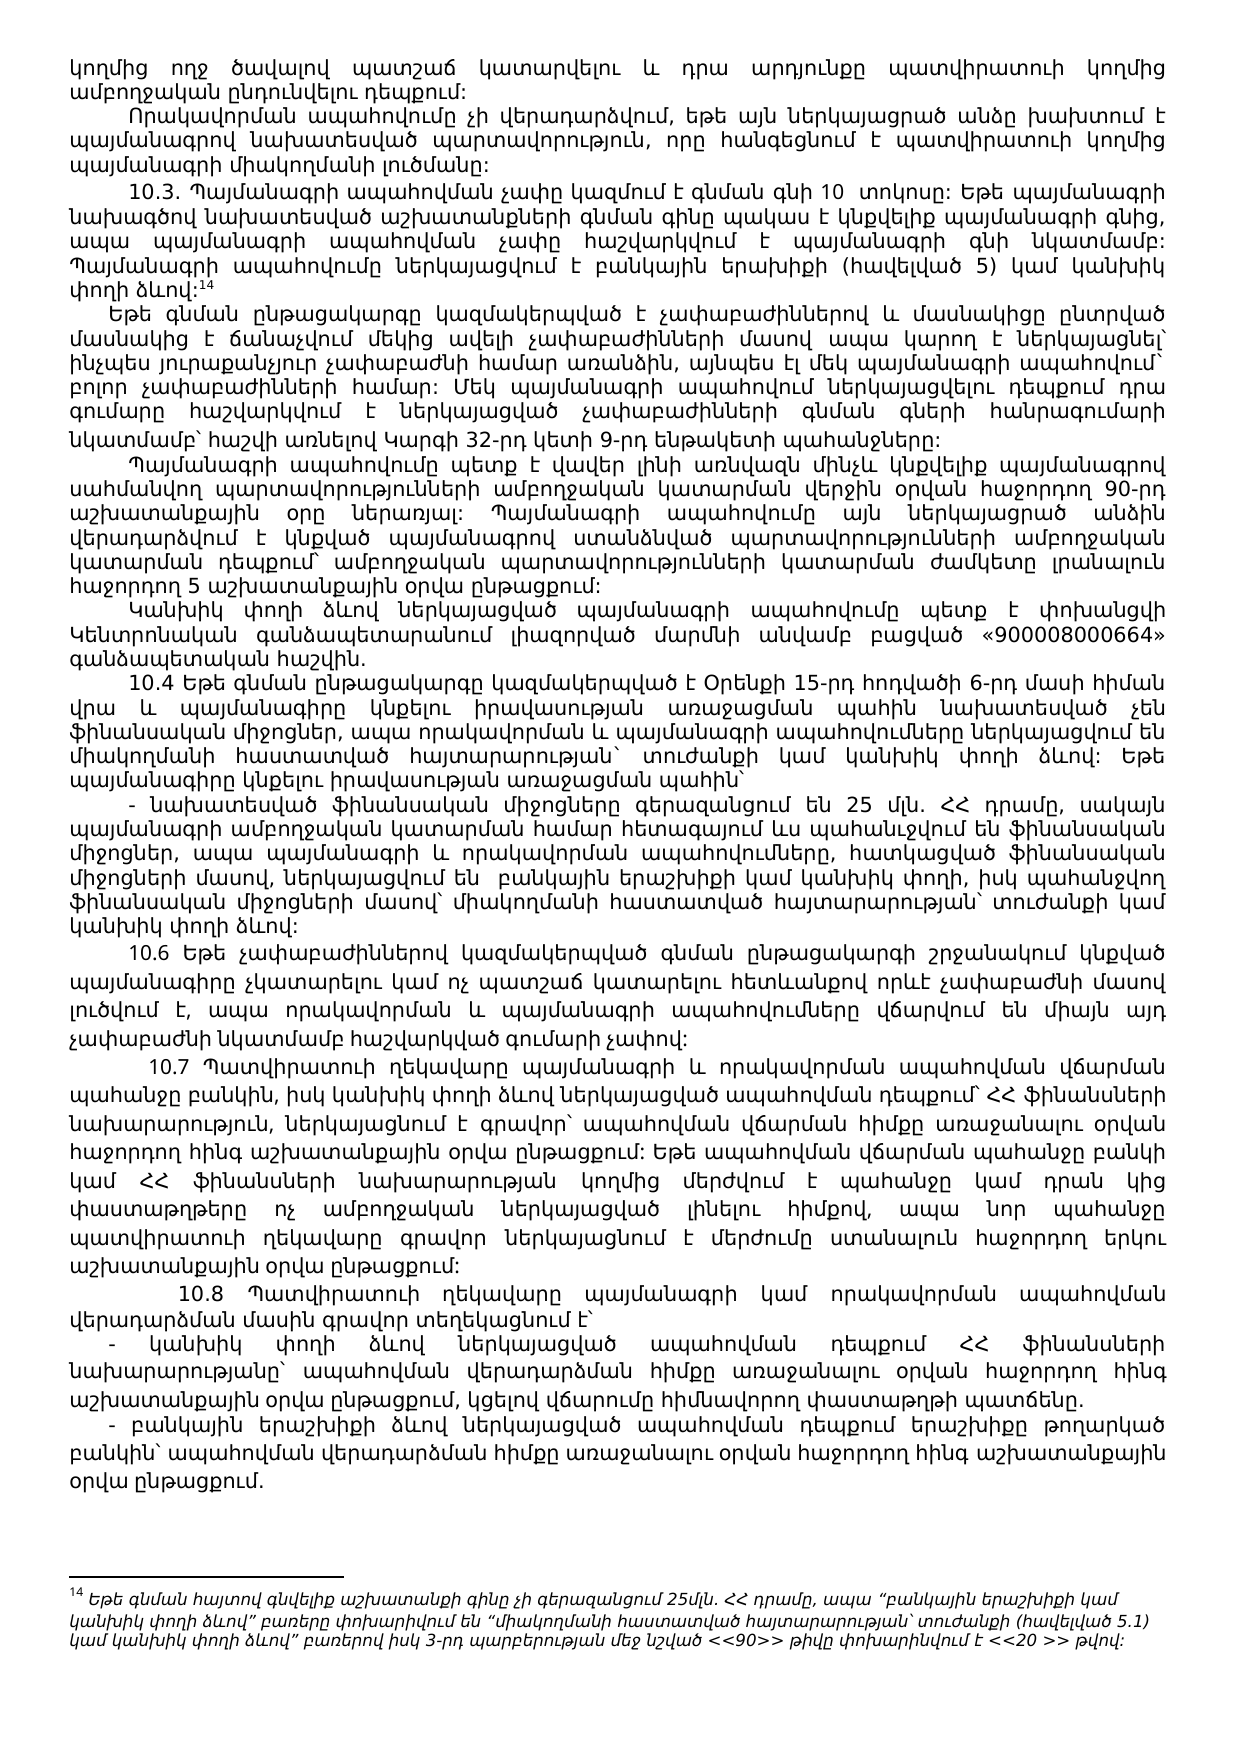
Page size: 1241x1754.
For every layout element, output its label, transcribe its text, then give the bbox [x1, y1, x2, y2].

text - նախատեսված ֆինանսական միջոցները գերազանցում են 25 մլն. ՀՀ դրամը, սակայն պայմանագրի ամբողջական կատարման համար հետագայում ևս պահանւջվում են ֆինանսական միջոցներ, ապա պայմանագրի և որակավորման ապահովումները, հատկացված ֆինանսական միջոցների մասով, ներկայացվում են բանկային երաշխիքի կամ կանխիկ փողի, իսկ պահանջվող ֆինանսական միջոցների մասով՝ միակողմանի հաստատված հայտարարության՝ տուժանքի կամ կանխիկ փողի ձևով: [69, 793, 1167, 938]
text Կանխիկ փողի ձևով ներկայացված պայմանագրի ապահովումը պետք է փոխանցվի Կենտրոնական գանձապետարանում լիազորված մարմնի անվամբ բացված «900008000664» գանձապետական հաշվին. [69, 598, 1167, 671]
text 10.3. Պայմանագրի ապահովման չափը կազմում է գնման գնի 10 տոկոսը: Եթե պայմանագրի նախագծով նախատեսված աշխատանքների գնման գինը պակաս է կնքվելիք պայմանագրի գնից, ապա պայմանագրի ապահովման չափը հաշվարկվում է պայմանագրի գնի նկատմամբ: Պայմանագրի ապահովումը ներկայացվում է բանկային երախիքի (հավելված 5) կամ կանխիկ փողի ձևով: [69, 177, 1167, 302]
text 10.6 Եթե չափաբաժիններով կազմակերպված գնման ընթացակարգի շրջանակում կնքված պայմանագիրը չկատարելու կամ ոչ պատշաճ կատարելու հետևանքով որևէ չափաբաժնի մասով լուծվում է, ապա որակավորման և պայմանագրի ապահովումները վճարվում են միայն այդ չափաբաժնի նկատմամբ հաշվարկված գումարի չափով: [69, 938, 1167, 1052]
text 10.8 Պատվիրատուի ղեկավարը պայմանագրի կամ որակավորման ապահովման վերադարձման մասին գրավոր տեղեկացնում է՝ [69, 1279, 1167, 1332]
text Պայմանագրի ապահովումը պետք է վավեր լինի առնվազն մինչև կնքվելիք պայմանագրով սահմանվող պարտավորությունների ամբողջական կատարման վերջին օրվան հաջորդող 90-րդ աշխատանքային օրը ներառյալ: Պայմանագրի ապահովումը այն ներկայացրած անձին վերադարձվում է կնքված պայմանագրով ստանձնված պարտավորությունների ամբողջական կատարման դեպքում՝ ամբողջական պարտավորությունների կատարման ժամկետը լրանալուն հաջորդող 5 աշխատանքային օրվա ընթացքում: [69, 453, 1167, 598]
text Եթե գնման ընթացակարգը կազմակերպված է չափաբաժիններով և մասնակիցը ընտրված մասնակից է ճանաչվում մեկից ավելի չափաբաժինների մասով ապա կարող է ներկայացնել՝ ինչպես յուրաքանչյուր չափաբաժնի համար առանձին, այնպես էլ մեկ պայմանագրի ապահովում` բոլոր չափաբաժինների համար: Մեկ պայմանագրի ապահովում ներկայացվելու դեպքում դրա գումարը հաշվարկվում է ներկայացված չափաբաժինների գնման գների հանրագումարի նկատմամբ՝ հաշվի առնելով Կարգի 32-րդ կետի 9-րդ ենթակետի պահանջները: [69, 302, 1167, 453]
text Ընդ որում, եթե աշխատանքների գնման պայմանագրերը կնքվում են Օրենքի 15-րդ հոդվածի 6-րդ մասի հիման վրա, ապա առկա ֆինանսական հատկացումների շրջանակում տվյալ տարվա համար կնքված համաձայնագրի (համաձայնագրերի) մասով ներկայացված որակավորման ապահովումը ենթակա է վերադարձման այդ համաձայնագիրը (համաձայնագրերը) կատարողի կողմից ողջ ծավալով պատշաճ կատարվելու և դրա արդյունքը պատվիրատուի կողմից ամբողջական ընդունվելու դեպքում: [69, 56, 1167, 104]
text - կանխիկ փողի ձևով ներկայացված ապահովման դեպքում ՀՀ ֆինանսների նախարարությանը՝ ապահովման վերադարձման հիմքը առաջանալու օրվան հաջորդող հինգ աշխատանքային օրվա ընթացքում, կցելով վճարումը հիմնավորող փաստաթղթի պատճենը. [69, 1332, 1167, 1413]
text 10.4 Եթե գնման ընթացակարգը կազմակերպված է Օրենքի 15-րդ հոդվածի 6-րդ մասի հիման վրա և պայմանագիրը կնքելու իրավասության առաջացման պահին նախատեսված չեն ֆինանսական միջոցներ, ապա որակավորման և պայմանագրի ապահովումները ներկայացվում են միակողմանի հաստատված հայտարարության` տուժանքի կամ կանխիկ փողի ձևով: Եթե պայմանագիրը կնքելու իրավասության առաջացման պահին՝ [69, 671, 1167, 793]
text 10.7 Պատվիրատուի ղեկավարը պայմանագրի և որակավորման ապահովման վճարման պահանջը բանկին, իսկ կանխիկ փողի ձևով ներկայացված ապահովման դեպքում՝ ՀՀ ֆինանսների նախարարություն, ներկայացնում է գրավոր՝ ապահովման վճարման հիմքը առաջանալու օրվան հաջորդող հինգ աշխատանքային օրվա ընթացքում: Եթե ապահովման վճարման պահանջը բանկի կամ ՀՀ ֆինանսների նախարարության կողմից մերժվում է պահանջը կամ դրան կից փաստաթղթերը ոչ ամբողջական ներկայացված լինելու հիմքով, ապա նոր պահանջը պատվիրատուի ղեկավարը գրավոր ներկայացնում է մերժումը ստանալուն հաջորդող երկու աշխատանքային օրվա ընթացքում: [69, 1052, 1167, 1279]
text Որակավորման ապահովումը չի վերադարձվում, եթե այն ներկայացրած անձը խախտում է պայմանագրով նախատեսված պարտավորություն, որը հանգեցնում է պատվիրատուի կողմից պայմանագրի միակողմանի լուծմանը: [69, 104, 1167, 177]
text - բանկային երաշխիքի ձևով ներկայացված ապահովման դեպքում երաշխիքը թողարկած բանկին՝ ապահովման վերադարձման հիմքը առաջանալու օրվան հաջորդող հինգ աշխատանքային օրվա ընթացքում. [69, 1413, 1167, 1494]
